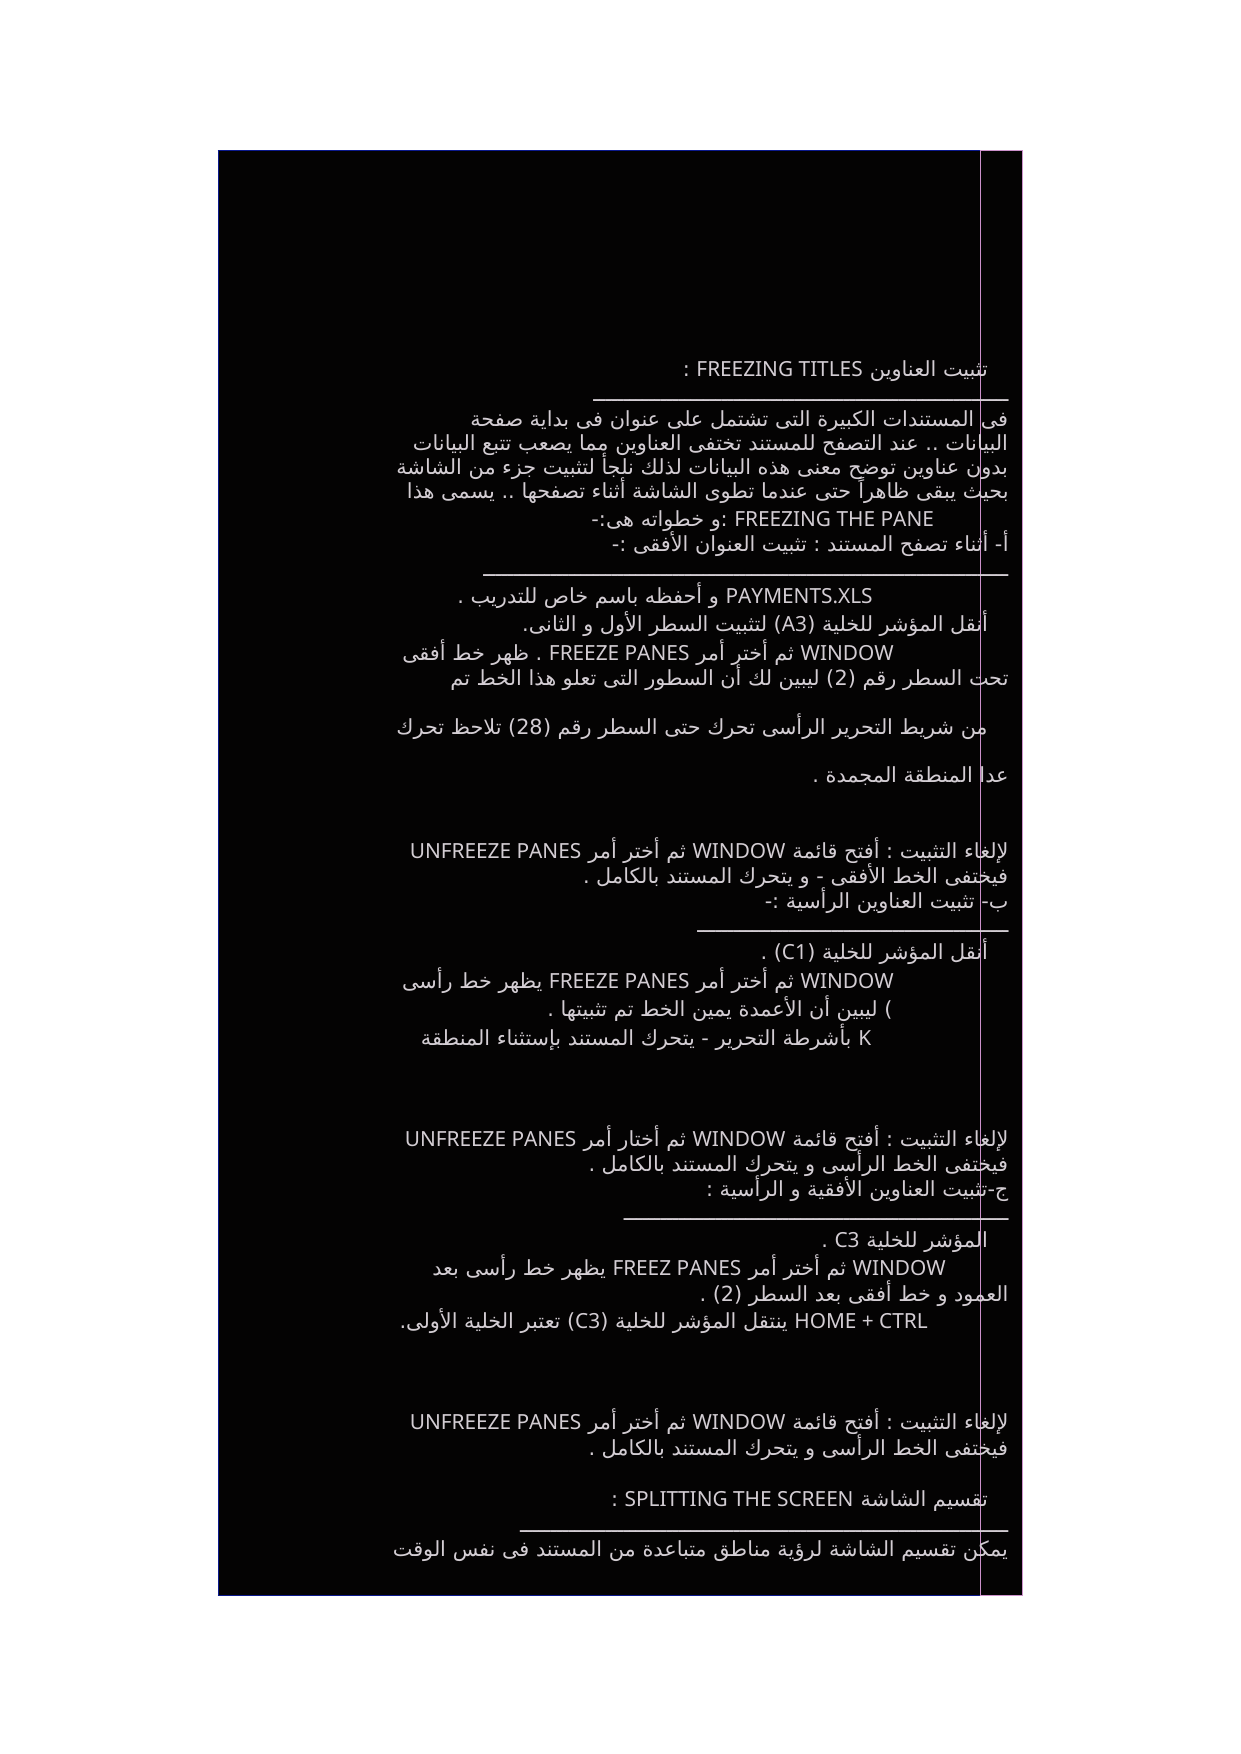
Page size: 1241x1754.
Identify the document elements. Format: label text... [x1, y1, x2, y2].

table_header [981, 151, 1022, 1595]
table_header دورة اكسيل [219, 151, 980, 1595]
